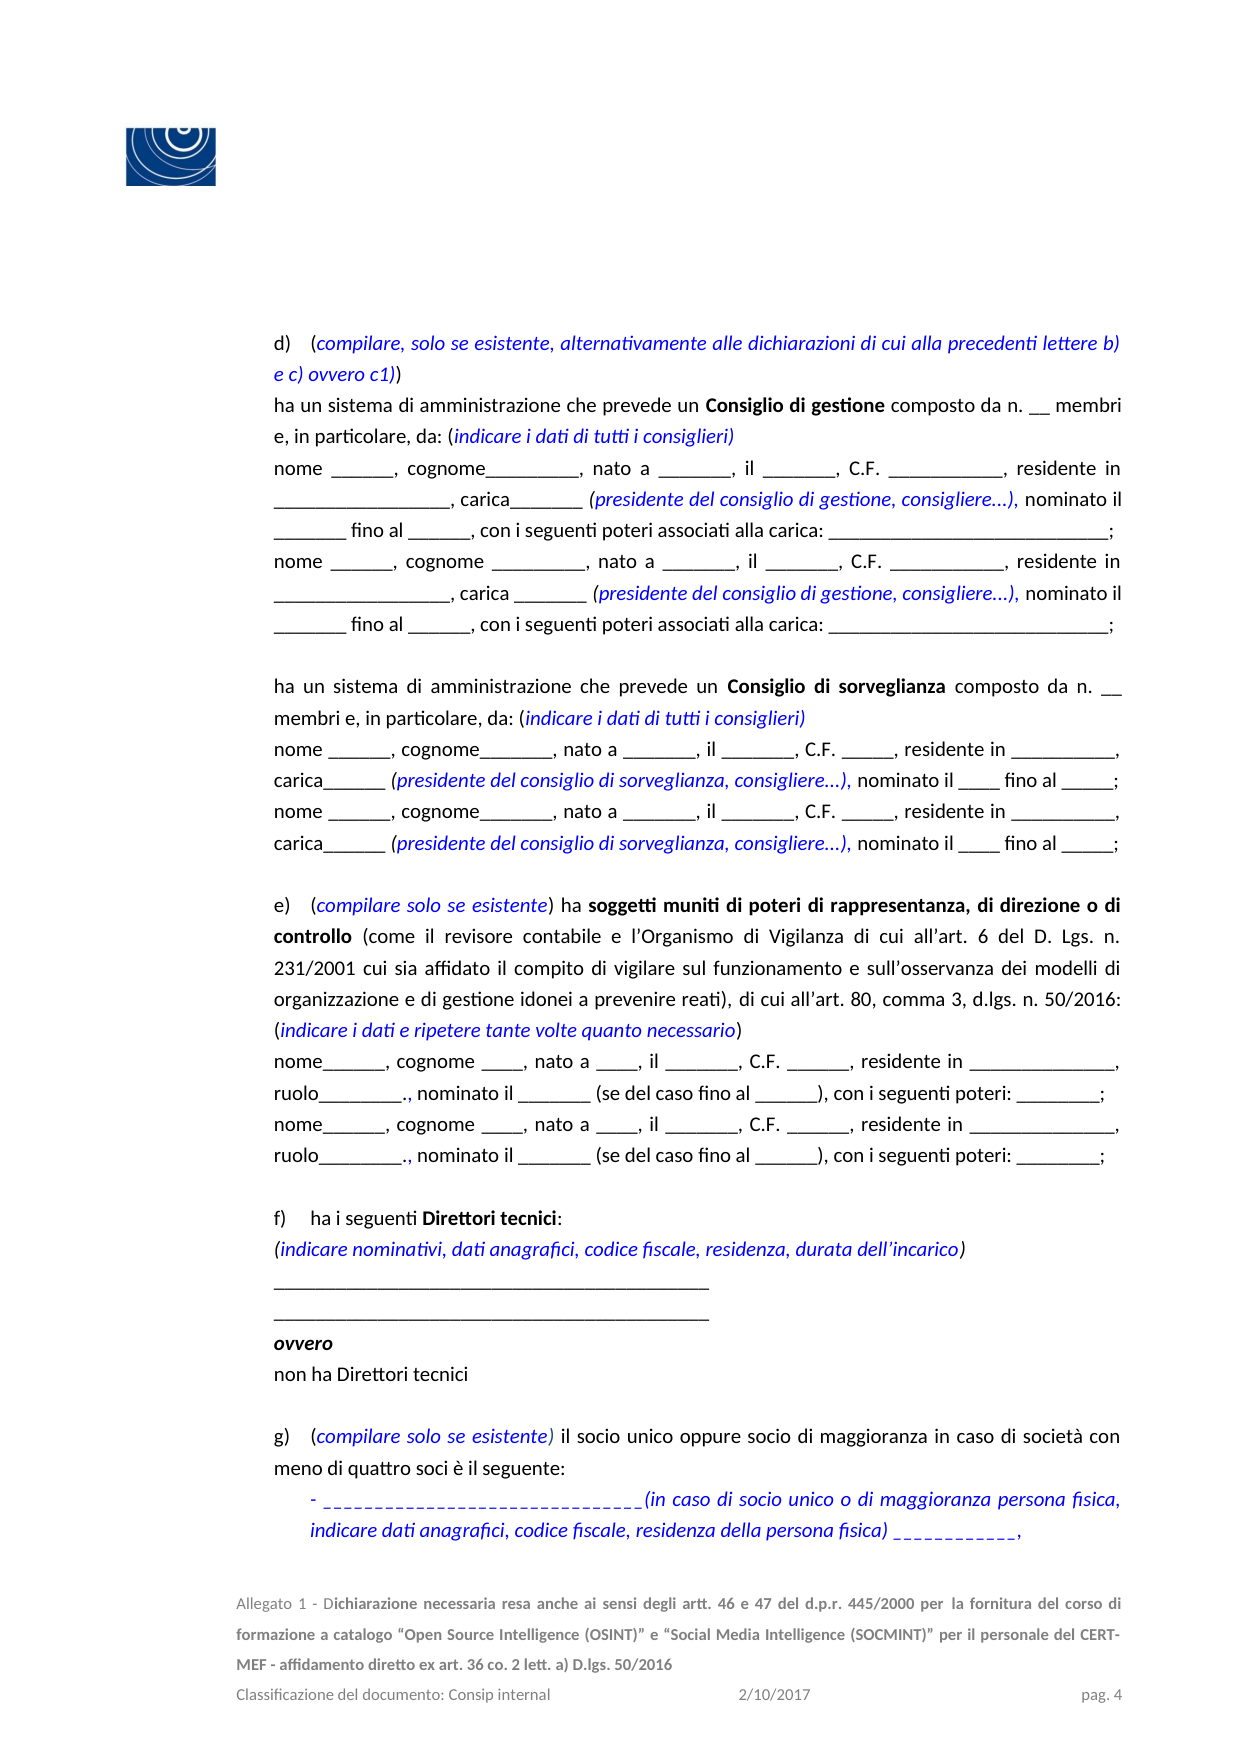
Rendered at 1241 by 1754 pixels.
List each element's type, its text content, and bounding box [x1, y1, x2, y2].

text nome______, cognome ____, nato a ____, il _______, C.F. ______, residente in ______________, ruolo________., nominato il _______ (se del caso fino al ______), con i seguenti poteri: ________; [274, 1106, 1122, 1169]
list f) ha i seguenti Direttori tecnici: [236, 1200, 1122, 1231]
picture [0, 0, 216, 185]
list non ha Direttori tecnici [274, 1356, 1122, 1387]
list __________________________________________ [274, 1294, 1122, 1325]
text d) (compilare, solo se esistente, alternativamente alle dichiarazioni di cui alla precedenti lettere b) e c) ovvero c1)) [274, 325, 1122, 387]
list ovvero [274, 1325, 1122, 1356]
list nome ______, cognome_______, nato a _______, il _______, C.F. _____, residente in __________, carica______ (presidente del consiglio di sorveglianza, consigliere...), nominato il ____ fino al _____; [274, 794, 1122, 856]
list nome ______, cognome_______, nato a _______, il _______, C.F. _____, residente in __________, carica______ (presidente del consiglio di sorveglianza, consigliere...), nominato il ____ fino al _____; [274, 731, 1122, 794]
text ha un sistema di amministrazione che prevede un Consiglio di sorveglianza composto da n. __ membri e, in particolare, da: (indicare i dati di tutti i consiglieri) [274, 669, 1122, 731]
list - _______________________________(in caso di socio unico o di maggioranza persona fisica, indicare dati anagrafici, codice fiscale, residenza della persona fisica) ____________, [310, 1481, 1122, 1544]
text ha un sistema di amministrazione che prevede un Consiglio di gestione composto da n. __ membri e, in particolare, da: (indicare i dati di tutti i consiglieri) [274, 387, 1122, 450]
text g) (compilare solo se esistente) il socio unico oppure socio di maggioranza in caso di società con meno di quattro soci è il seguente: [274, 1419, 1122, 1481]
text e) (compilare solo se esistente) ha soggetti muniti di poteri di rappresentanza, di direzione o di controllo (come il revisore contabile e l’Organismo di Vigilanza di cui all’art. 6 del D. Lgs. n. 231/2001 cui sia affidato il compito di vigilare sul funzionamento e sull’osservanza dei modelli di organizzazione e di gestione idonei a prevenire reati), di cui all’art. 80, comma 3, d.lgs. n. 50/2016: (indicare i dati e ripetere tante volte quanto necessario) [274, 887, 1122, 1044]
list __________________________________________ [274, 1262, 1122, 1294]
text nome______, cognome ____, nato a ____, il _______, C.F. ______, residente in ______________, ruolo________., nominato il _______ (se del caso fino al ______), con i seguenti poteri: ________; [274, 1044, 1122, 1106]
list (indicare nominativi, dati anagrafici, codice fiscale, residenza, durata dell’incarico) [274, 1231, 1122, 1262]
text nome ______, cognome _________, nato a _______, il _______, C.F. ___________, residente in _________________, carica _______ (presidente del consiglio di gestione, consigliere...), nominato il _______ fino al ______, con i seguenti poteri associati alla carica: ___________________________; [274, 544, 1122, 637]
list nome ______, cognome_________, nato a _______, il _______, C.F. ___________, residente in _________________, carica_______ (presidente del consiglio di gestione, consigliere...), nominato il _______ fino al ______, con i seguenti poteri associati alla carica: ___________________________; [274, 450, 1122, 544]
